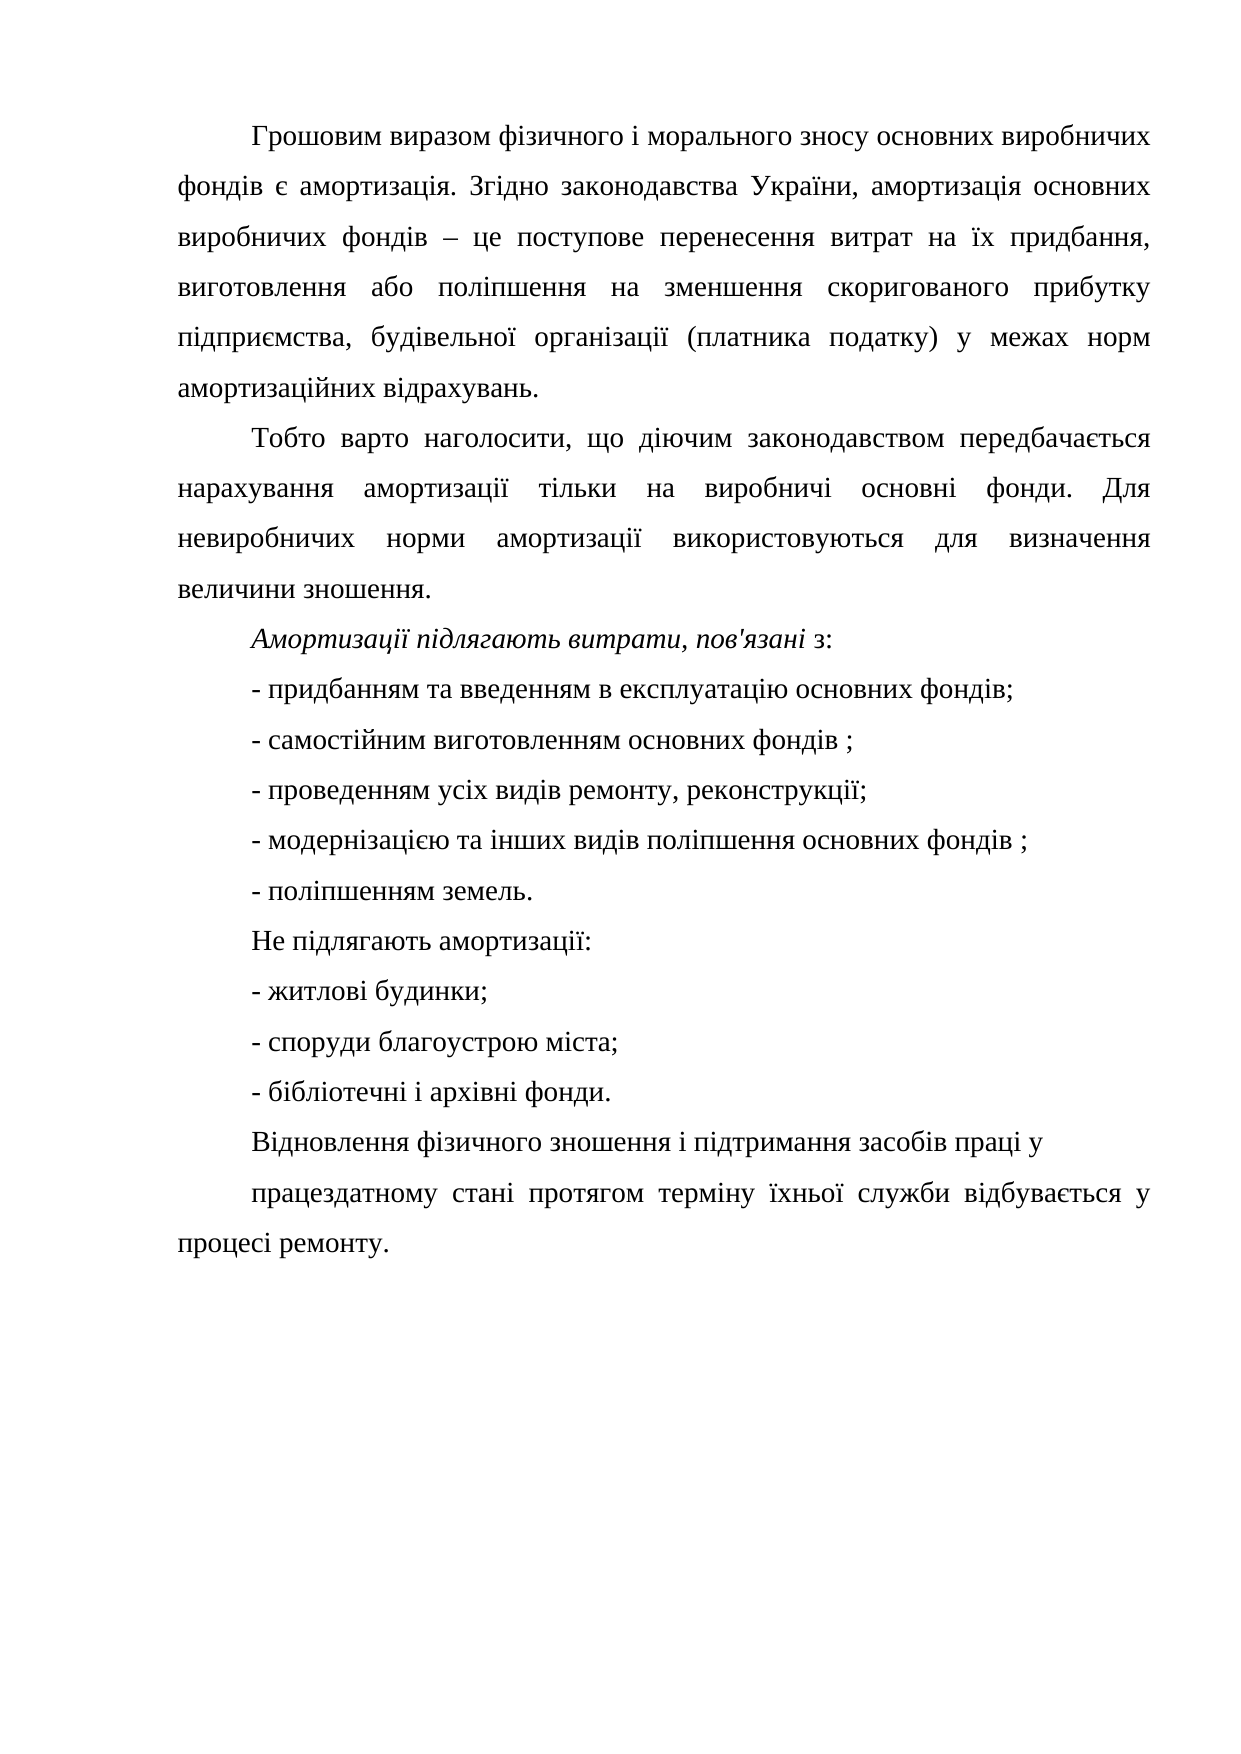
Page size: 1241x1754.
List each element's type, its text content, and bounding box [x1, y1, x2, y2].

text - бібліотечні і архівні фонди. [177, 1074, 1152, 1108]
text працездатному стані протягом терміну їхньої служби відбувається у процесі ремонту. [177, 1175, 1152, 1258]
text - придбанням та введенням в експлуатацію основних фондів; [177, 672, 1152, 705]
text Грошовим виразом фізичного і морального зносу основних виробничих фондів є амортизація. Згідно законодавства України, амортизація основних виробничих фондів – це поступове перенесення витрат на їх придбання, виготовлення або поліпшення на зменшення скоригованого прибутку підприємства, будівельної організації (платника податку) у межах норм амортизаційних відрахувань. [177, 118, 1152, 403]
text - поліпшенням земель. [177, 873, 1152, 906]
text - проведенням усіх видів ремонту, реконструкції; [177, 772, 1152, 806]
text - споруди благоустрою міста; [177, 1024, 1152, 1057]
text Амортизації підлягають витрати, пов'язані з: [177, 621, 1152, 655]
text - самостійним виготовленням основних фондів ; [177, 722, 1152, 755]
text - модернізацією та інших видів поліпшення основних фондів ; [177, 822, 1152, 856]
text Тобто варто наголосити, що діючим законодавством передбачається нарахування амортизації тільки на виробничі основні фонди. Для невиробничих норми амортизації використовуються для визначення величини зношення. [177, 420, 1152, 604]
text Відновлення фізичного зношення і підтримання засобів праці у [177, 1124, 1152, 1158]
text - житлові будинки; [177, 973, 1152, 1007]
text Не підлягають амортизації: [177, 923, 1152, 957]
